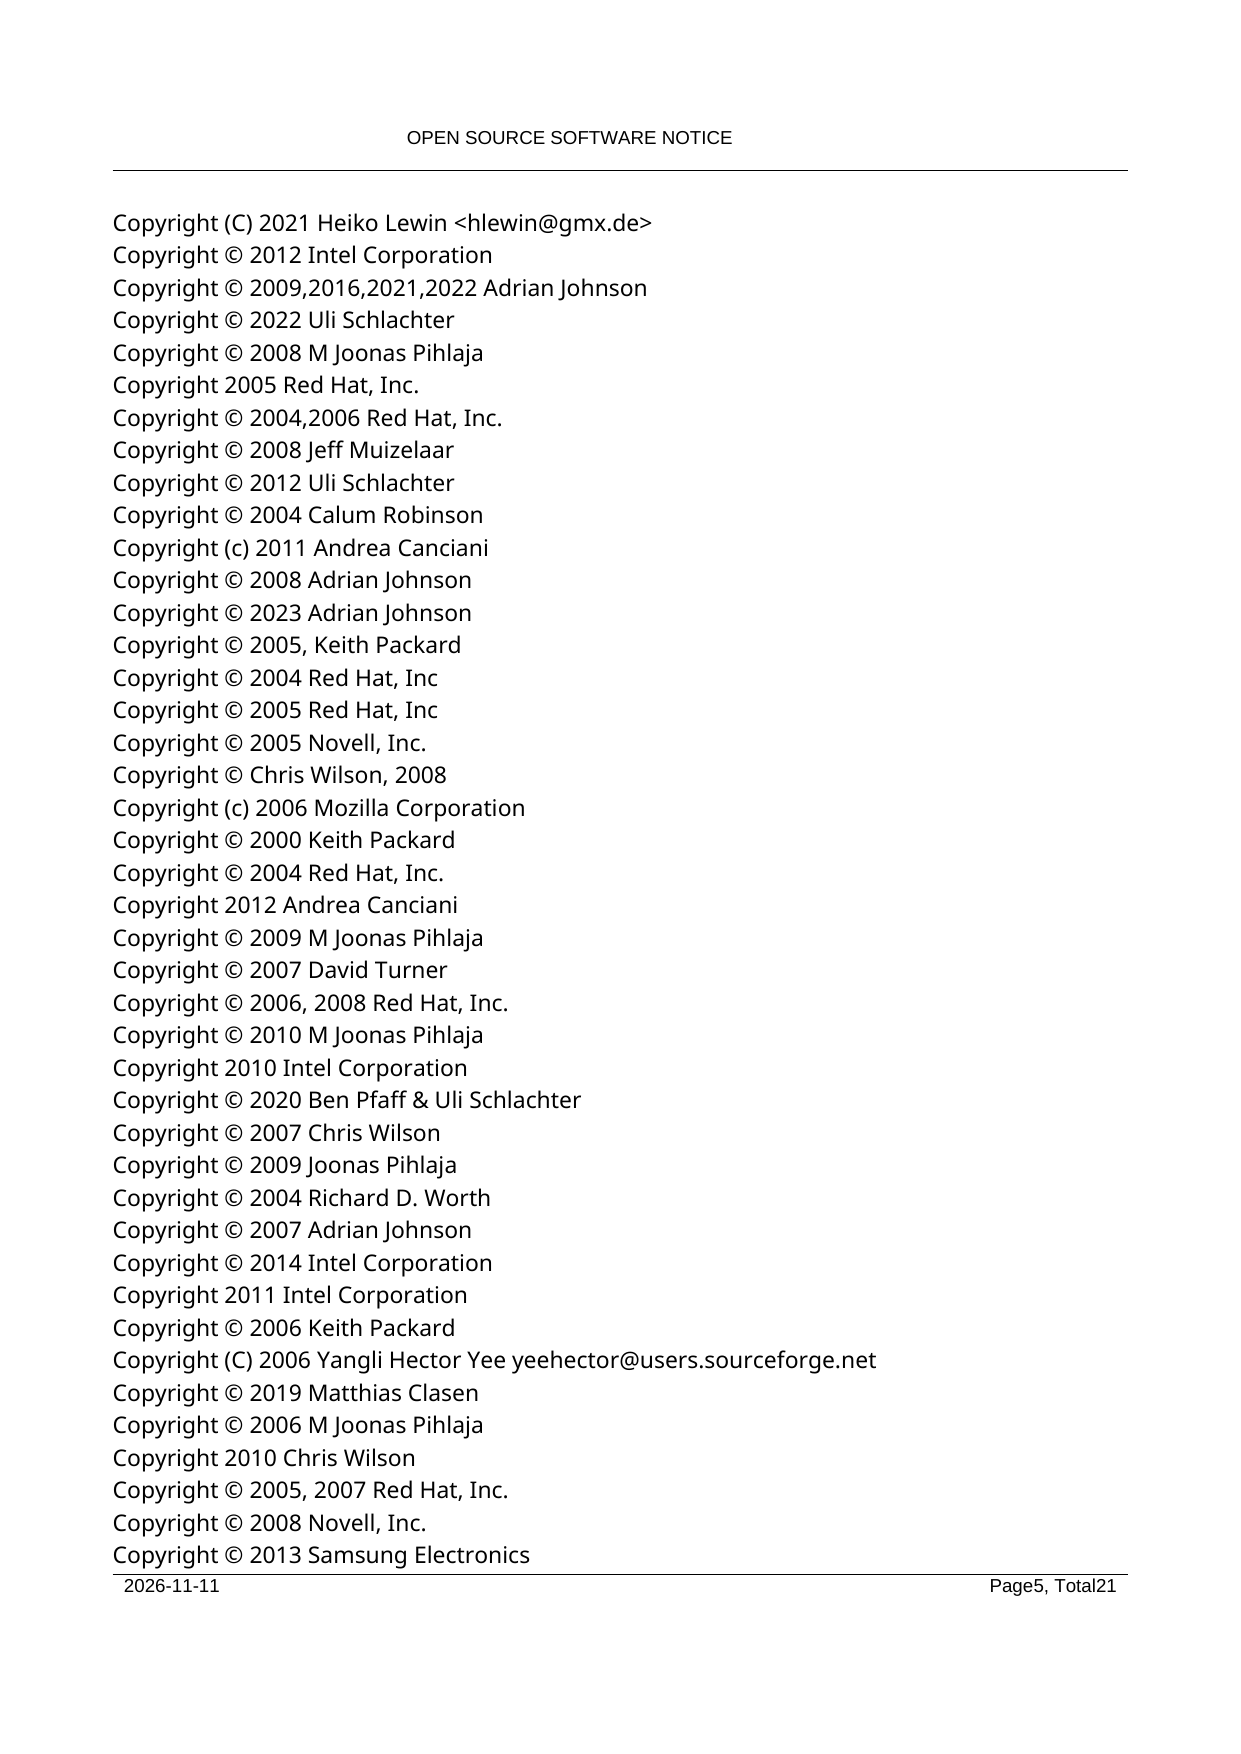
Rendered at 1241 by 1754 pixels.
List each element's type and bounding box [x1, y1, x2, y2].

text [112, 1376, 1128, 1571]
text [112, 206, 1128, 1376]
